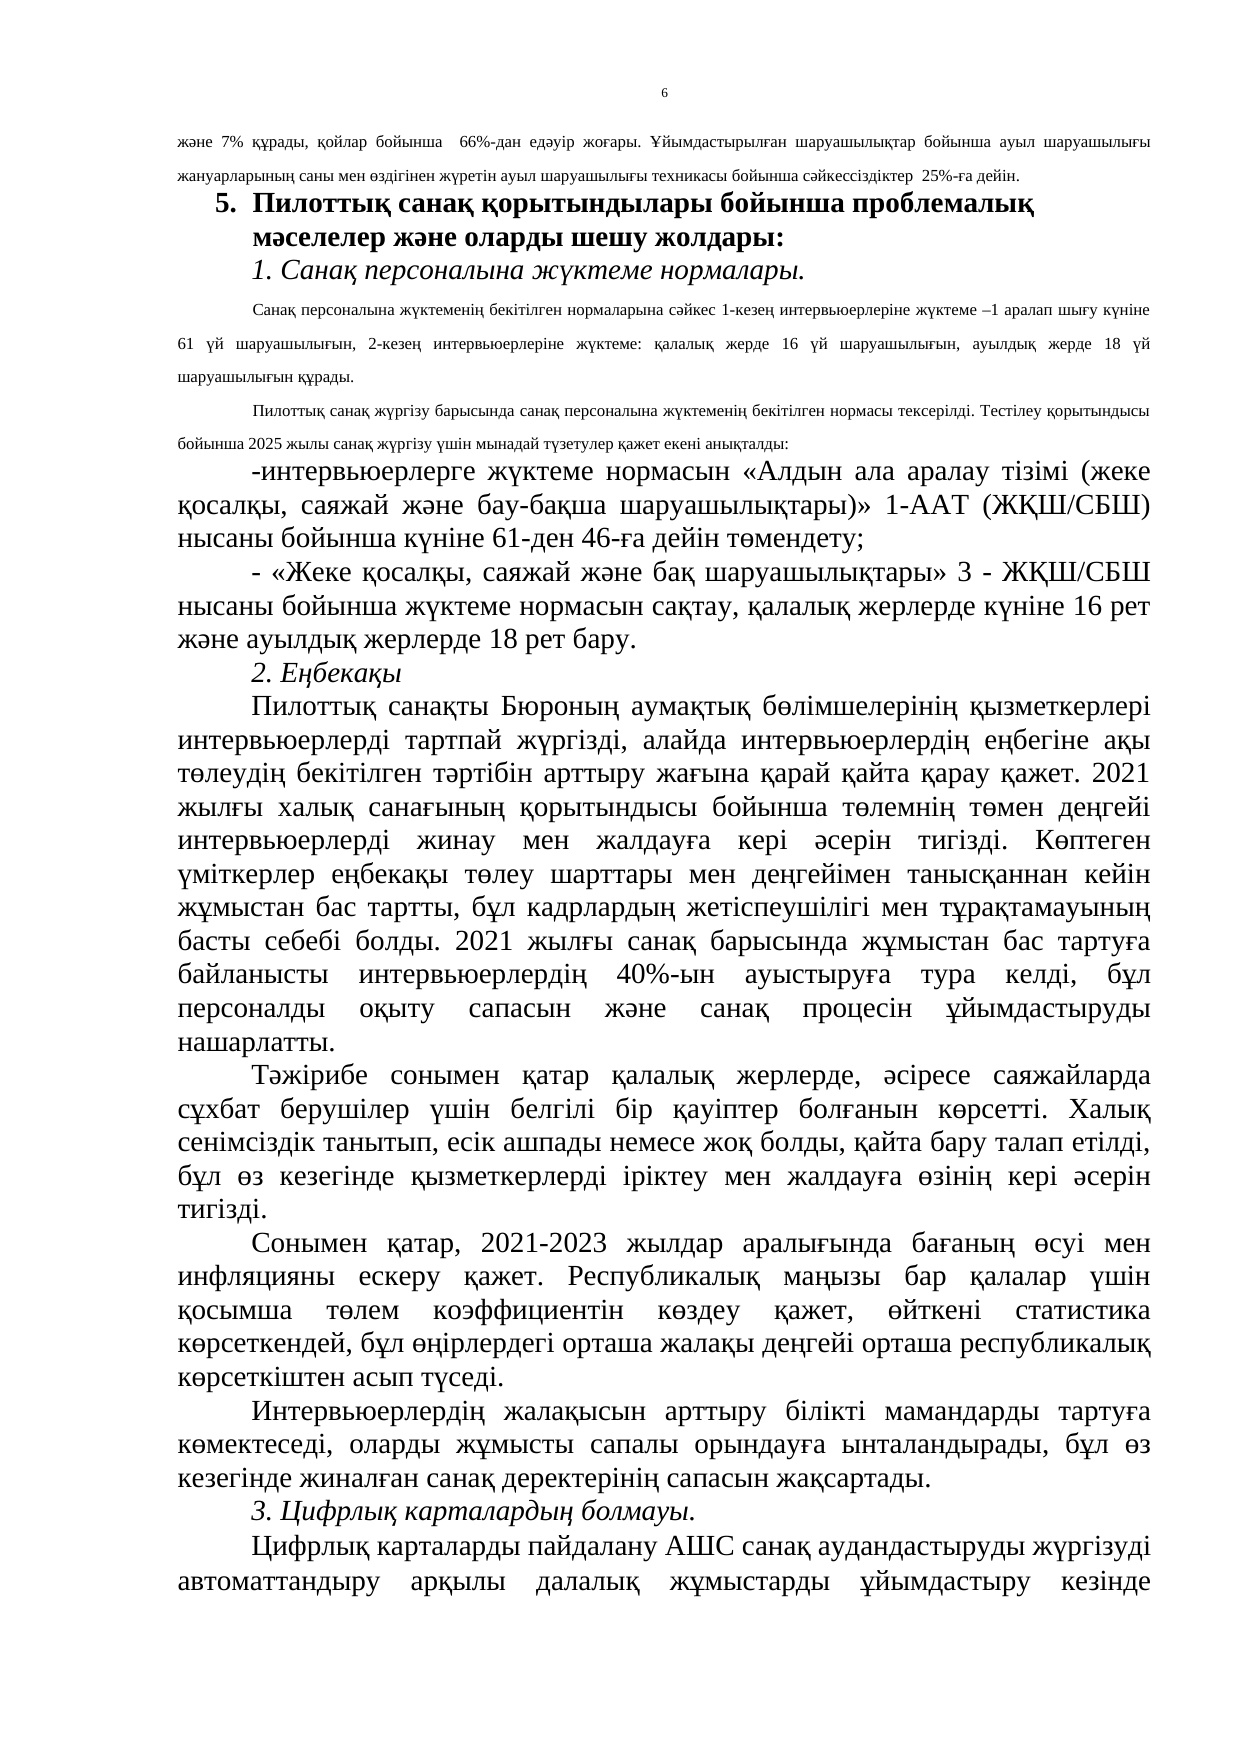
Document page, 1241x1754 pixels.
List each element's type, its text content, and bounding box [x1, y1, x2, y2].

text Сонымен қатар, 2021-2023 жылдар аралығында бағаның өсуі мен инфляцияны ескеру қажет. Республикалық маңызы бар қалалар үшін қосымша төлем коэффициентін көздеу қажет, өйткені статистика көрсеткендей, бұл өңірлердегі орташа жалақы деңгейі орташа республикалық көрсеткіштен асып түседі. [177, 1225, 1152, 1393]
text Пилоттық санақты Бюроның аумақтық бөлімшелерінің қызметкерлері интервьюерлерді тартпай жүргізді, алайда интервьюерлердің еңбегіне ақы төлеудің бекітілген тәртібін арттыру жағына қарай қайта қарау қажет. 2021 жылғы халық санағының қорытындысы бойынша төлемнің төмен деңгейі интервьюерлерді жинау мен жалдауға кері әсерін тигізді. Көптеген үміткерлер еңбекақы төлеу шарттары мен деңгейімен танысқаннан кейін жұмыстан бас тартты, бұл кадрлардың жетіспеушілігі мен тұрақтамауының басты себебі болды. 2021 жылғы санақ барысында жұмыстан бас тартуға байланысты интервьюерлердің 40%-ын ауыстыруға тура келді, бұл персоналды оқыту сапасын және санақ процесін ұйымдастыруды нашарлатты. [177, 688, 1152, 1057]
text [177, 1527, 1152, 1596]
list Пилоттық санақ қорытындылары бойынша проблемалық мәселелер және оларды шешу жолдары: [215, 185, 1152, 252]
text 1. Санақ персоналына жүктеме нормалары. [177, 252, 1152, 286]
text -интервьюерлерге жүктеме нормасын «Алдын ала аралау тізімі (жеке қосалқы, саяжай және бау-бақша шаруашылықтары)» 1-ААТ (ЖҚШ/СБШ) нысаны бойынша күніне 61-ден 46-ға дейін төмендету; [177, 453, 1152, 554]
text Санақ персоналына жүктеменің бекітілген нормаларына сәйкес 1-кезең интервьюерлеріне жүктеме –1 аралап шығу күніне 61 үй шаруашылығын, 2-кезең интервьюерлеріне жүктеме: қалалық жерде 16 үй шаруашылығын, ауылдық жерде 18 үй шаруашылығын құрады. [177, 286, 1152, 386]
text - «Жеке қосалқы, саяжай және бақ шаруашылықтары» 3 - ЖҚШ/СБШ нысаны бойынша жүктеме нормасын сақтау, қалалық жерлерде күніне 16 рет және ауылдық жерлерде 18 рет бару. [177, 554, 1152, 655]
text Интервьюерлердің жалақысын арттыру білікті мамандарды тартуға көмектеседі, оларды жұмысты сапалы орындауға ынталандырады, бұл өз кезегінде жиналған санақ деректерінің сапасын жақсартады. [177, 1393, 1152, 1493]
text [177, 118, 1152, 185]
text Тәжірибе сонымен қатар қалалық жерлерде, әсіресе саяжайларда сұхбат берушілер үшін белгілі бір қауіптер болғанын көрсетті. Халық сенімсіздік танытып, есік ашпады немесе жоқ болды, қайта бару талап етілді, бұл өз кезегінде қызметкерлерді іріктеу мен жалдауға өзінің кері әсерін тигізді. [177, 1057, 1152, 1225]
text 3. Цифрлық карталардың болмауы. [177, 1493, 1152, 1527]
text 2. Еңбекақы [177, 655, 1152, 688]
list Пилоттық санақ жүргізу барысында санақ персоналына жүктеменің бекітілген нормасы тексерілді. Тестілеу қорытындысы бойынша 2025 жылы санақ жүргізу үшін мынадай түзетулер қажет екені анықталды: [177, 386, 1152, 453]
